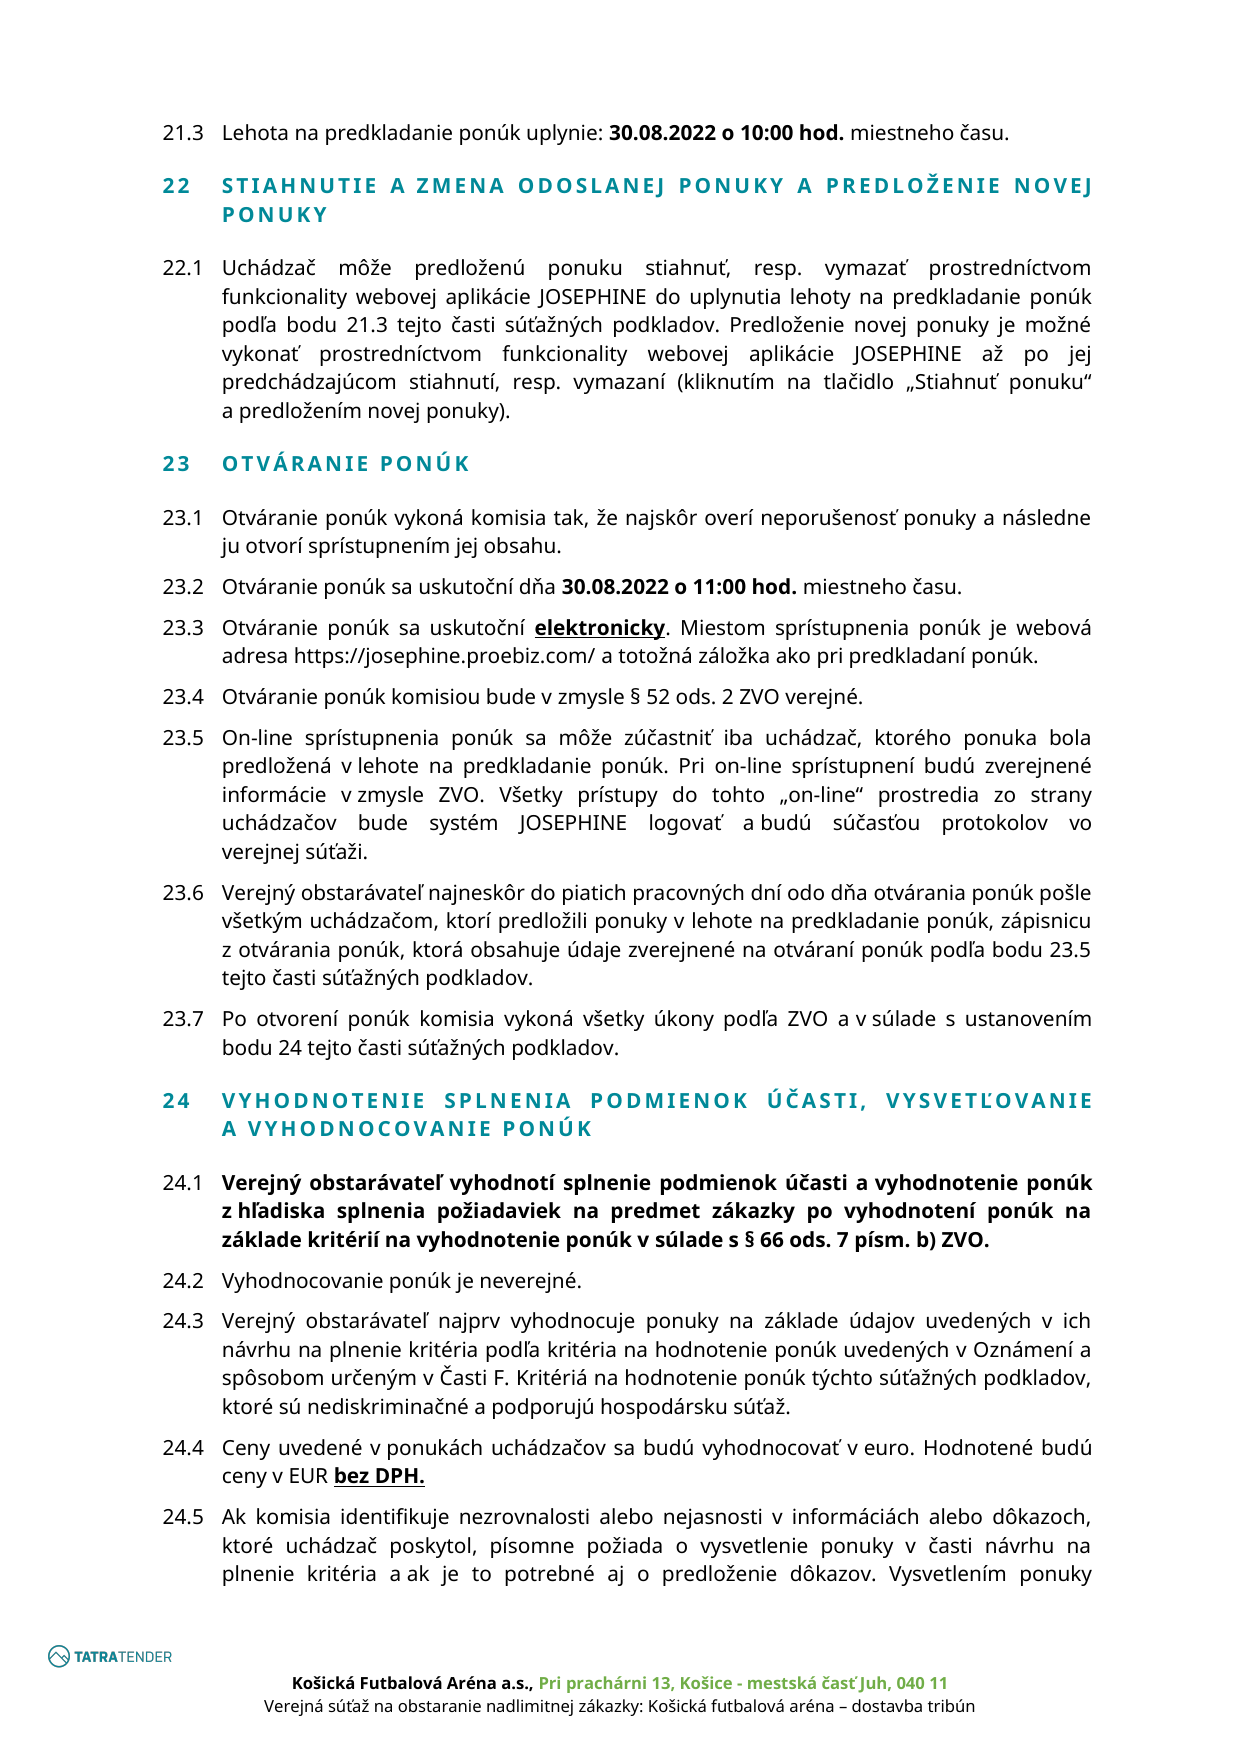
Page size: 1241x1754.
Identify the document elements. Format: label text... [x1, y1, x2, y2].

picture [42, 1634, 182, 1677]
text Vyhodnotenie splnenia podmienok účasti, vysvetľovanie a vyhodnocovanie ponúk [162, 1086, 1093, 1143]
subtitle Ceny uvedené v ponukách uchádzačov sa budú vyhodnocovať v euro. Hodnotené budú ceny v EUR bez DPH. [162, 1433, 1093, 1490]
subtitle Vyhodnocovanie ponúk je neverejné. [162, 1266, 1093, 1294]
subtitle Lehota na predkladanie ponúk uplynie: 30.08.2022 o 10:00 hod. miestneho času. [162, 118, 1093, 147]
text Otváranie ponúk [162, 449, 1093, 478]
subtitle On-line sprístupnenia ponúk sa môže zúčastniť iba uchádzač, ktorého ponuka bola predložená v lehote na predkladanie ponúk. Pri on-line sprístupnení budú zverejnené informácie v zmysle ZVO. Všetky prístupy do tohto „on-line“ prostredia zo strany uchádzačov bude systém JOSEPHINE logovať a budú súčasťou protokolov vo verejnej súťaži. [162, 723, 1093, 865]
subtitle Otváranie ponúk sa uskutoční elektronicky. Miestom sprístupnenia ponúk je webová adresa https://josephine.proebiz.com/ a totožná záložka ako pri predkladaní ponúk. [162, 613, 1093, 670]
subtitle Otváranie ponúk vykoná komisia tak, že najskôr overí neporušenosť ponuky a následne ju otvorí sprístupnením jej obsahu. [162, 503, 1093, 559]
text Stiahnutie a zmena odoslanej ponuky a predloženie novej ponuky [162, 172, 1093, 228]
subtitle Otváranie ponúk sa uskutoční dňa 30.08.2022 o 11:00 hod. miestneho času. [162, 572, 1093, 600]
subtitle Otváranie ponúk komisiou bude v zmysle § 52 ods. 2 ZVO verejné. [162, 682, 1093, 711]
subtitle Verejný obstarávateľ najneskôr do piatich pracovných dní odo dňa otvárania ponúk pošle všetkým uchádzačom, ktorí predložili ponuky v lehote na predkladanie ponúk, zápisnicu z otvárania ponúk, ktorá obsahuje údaje zverejnené na otváraní ponúk podľa bodu 23.5 tejto časti súťažných podkladov. [162, 878, 1093, 992]
subtitle Verejný obstarávateľ najprv vyhodnocuje ponuky na základe údajov uvedených v ich návrhu na plnenie kritéria podľa kritéria na hodnotenie ponúk uvedených v Oznámení a spôsobom určeným v Časti F. Kritériá na hodnotenie ponúk týchto súťažných podkladov, ktoré sú nediskriminačné a podporujú hospodársku súťaž. [162, 1307, 1093, 1420]
subtitle Uchádzač môže predloženú ponuku stiahnuť, resp. vymazať prostredníctvom funkcionality webovej aplikácie JOSEPHINE do uplynutia lehoty na predkladanie ponúk podľa bodu 21.3 tejto časti súťažných podkladov. Predloženie novej ponuky je možné vykonať prostredníctvom funkcionality webovej aplikácie JOSEPHINE až po jej predchádzajúcom stiahnutí, resp. vymazaní (kliknutím na tlačidlo „Stiahnuť ponuku“ a predložením novej ponuky). [162, 253, 1093, 424]
subtitle Po otvorení ponúk komisia vykoná všetky úkony podľa ZVO a v súlade s ustanovením bodu 24 tejto časti súťažných podkladov. [162, 1004, 1093, 1061]
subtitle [162, 1502, 1093, 1588]
subtitle Verejný obstarávateľ vyhodnotí splnenie podmienok účasti a vyhodnotenie ponúk z hľadiska splnenia požiadaviek na predmet zákazky po vyhodnotení ponúk na základe kritérií na vyhodnotenie ponúk v súlade s § 66 ods. 7 písm. b) ZVO. [162, 1168, 1093, 1253]
